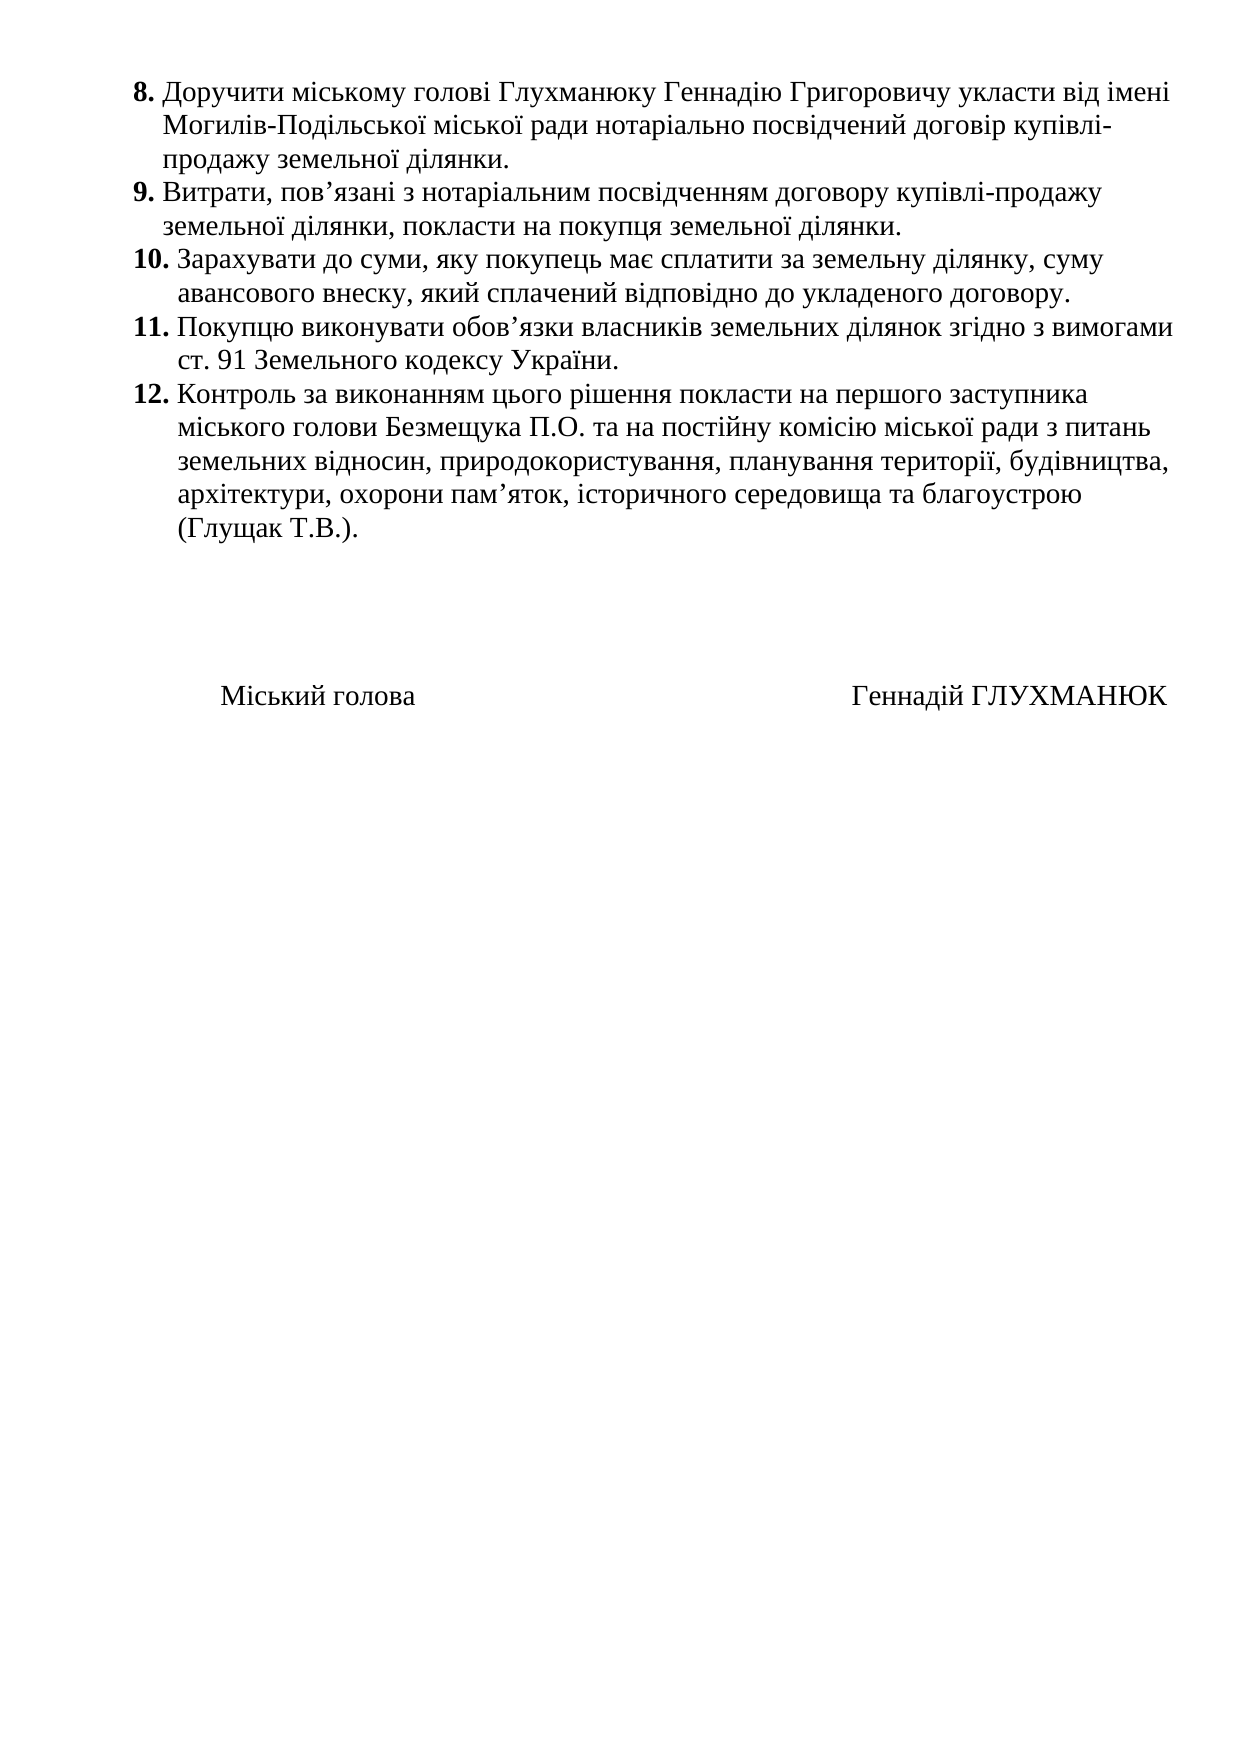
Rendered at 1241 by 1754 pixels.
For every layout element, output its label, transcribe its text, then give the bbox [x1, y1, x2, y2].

text 11. Покупцю виконувати обов’язки власників земельних ділянок згідно з вимогами ст. 91 Земельного кодексу України. [133, 309, 1181, 376]
text 10. Зарахувати до суми, яку покупець має сплатити за земельну ділянку, суму авансового внеску, який сплачений відповідно до укладеного договору. [133, 242, 1181, 309]
text Міський голова Геннадій ГЛУХМАНЮК [133, 678, 1181, 711]
text 12. Контроль за виконанням цього рішення покласти на першого заступника міського голови Безмещука П.О. та на постійну комісію міської ради з питань земельних відносин, природокористування, планування території, будівництва, архітектури, охорони пам’яток, історичного середовища та благоустрою (Глущак Т.В.). [133, 376, 1181, 543]
text 9. Витрати, пов’язані з нотаріальним посвідченням договору купівлі-продажу земельної ділянки, покласти на покупця земельної ділянки. [133, 174, 1181, 242]
text 8. Доручити міському голові Глухманюку Геннадію Григоровичу укласти від імені Могилів-Подільської міської ради нотаріально посвідчений договір купівлі-продажу земельної ділянки. [133, 74, 1181, 174]
